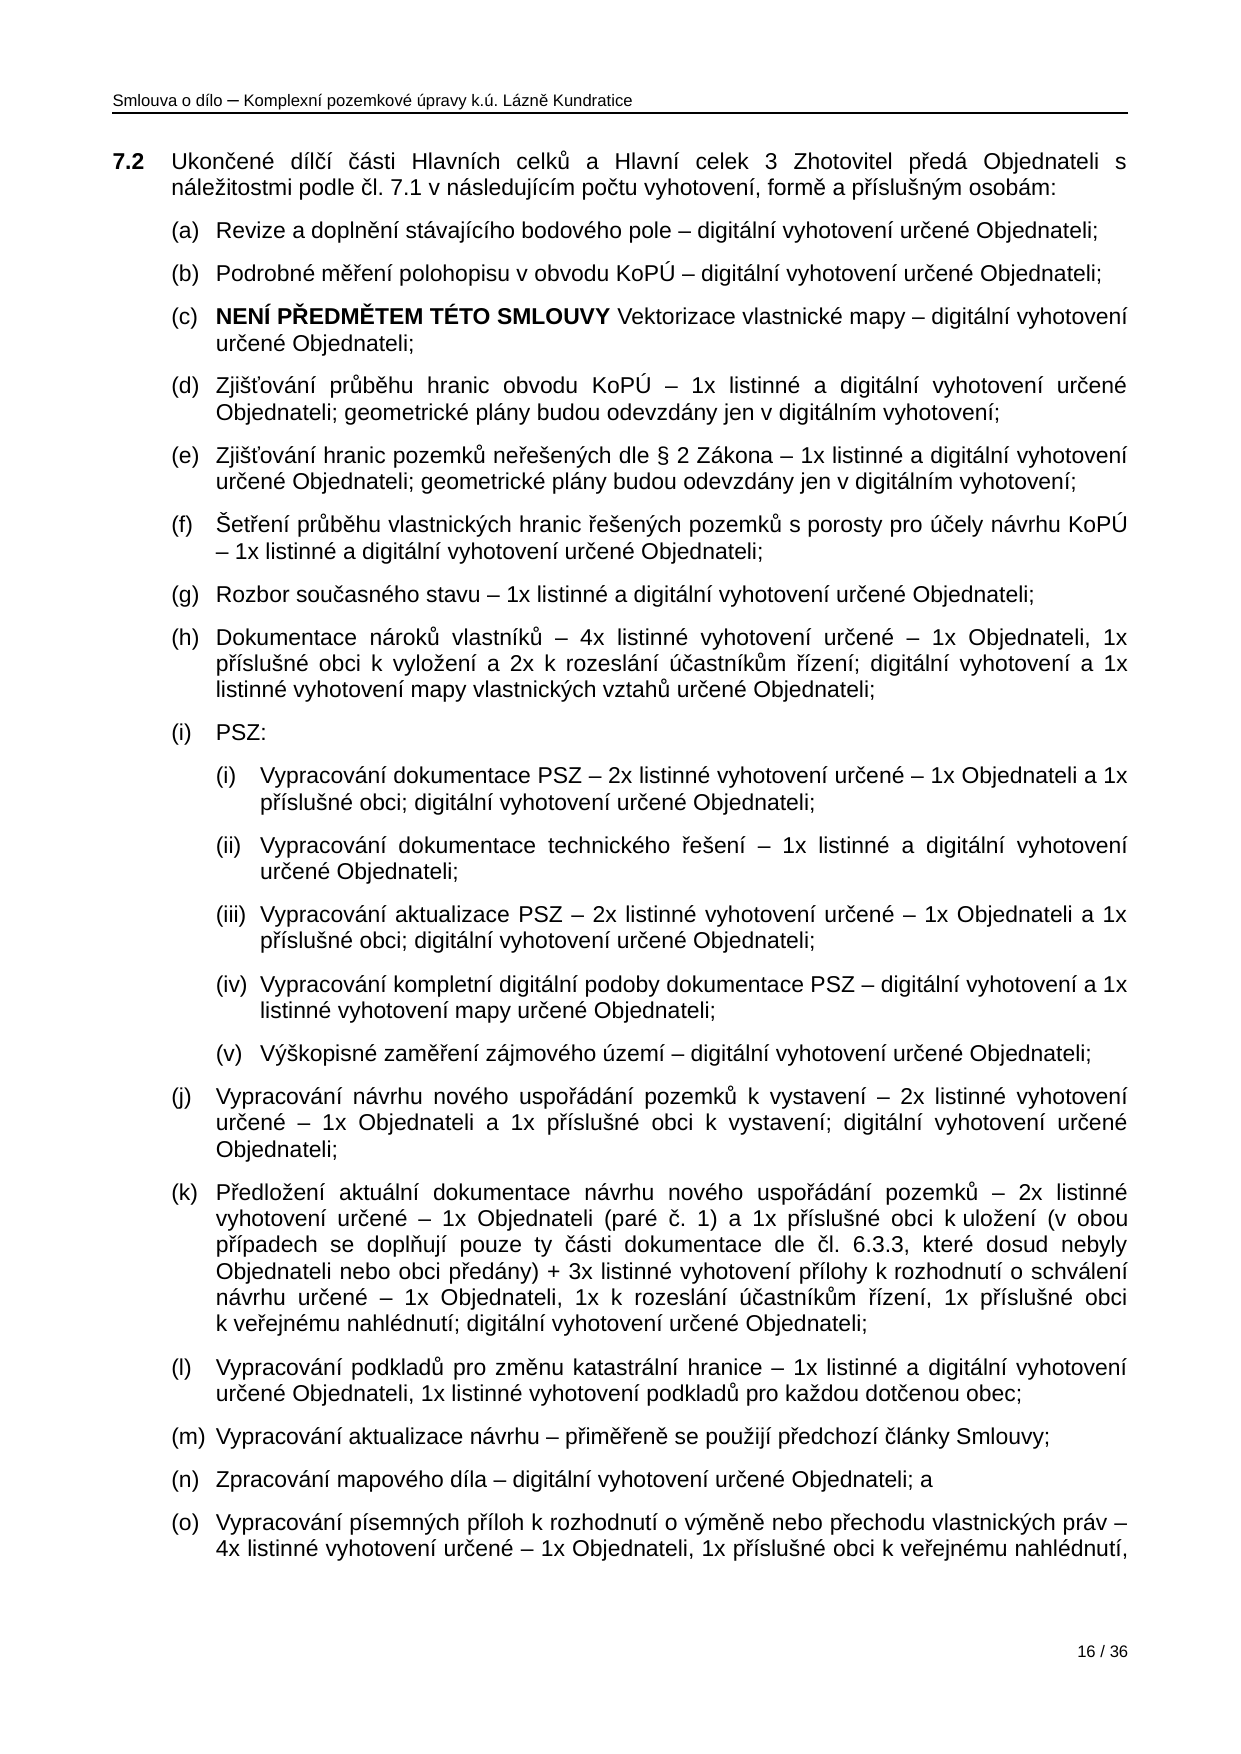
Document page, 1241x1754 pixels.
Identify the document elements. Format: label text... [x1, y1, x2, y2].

list Podrobné měření polohopisu v obvodu KoPÚ – digitální vyhotovení určené Objednateli; [171, 260, 1128, 286]
list Vypracování aktualizace návrhu – přiměřeně se použijí předchozí články Smlouvy; [171, 1423, 1128, 1449]
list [171, 1509, 1128, 1562]
list Revize a doplnění stávajícího bodového pole – digitální vyhotovení určené Objednateli; [171, 217, 1128, 243]
list Dokumentace nároků vlastníků – 4x listinné vyhotovení určené – 1x Objednateli, 1x příslušné obci k vyložení a 2x k rozeslání účastníkům řízení; digitální vyhotovení a 1x listinné vyhotovení mapy vlastnických vztahů určené Objednateli; [171, 624, 1128, 703]
list Zpracování mapového díla – digitální vyhotovení určené Objednateli; a [171, 1466, 1128, 1492]
list Šetření průběhu vlastnických hranic řešených pozemků s porosty pro účely návrhu KoPÚ – 1x listinné a digitální vyhotovení určené Objednateli; [171, 511, 1128, 564]
list Rozbor současného stavu – 1x listinné a digitální vyhotovení určené Objednateli; [171, 581, 1128, 607]
list Vypracování dokumentace PSZ – 2x listinné vyhotovení určené – 1x Objednateli a 1x příslušné obci; digitální vyhotovení určené Objednateli; [216, 762, 1128, 815]
list Vypracování návrhu nového uspořádání pozemků k vystavení – 2x listinné vyhotovení určené – 1x Objednateli a 1x příslušné obci k vystavení; digitální vyhotovení určené Objednateli; [171, 1083, 1128, 1162]
list PSZ: [171, 719, 1128, 746]
list NENÍ PŘEDMĚTEM TÉTO SMLOUVY Vektorizace vlastnické mapy – digitální vyhotovení určené Objednateli; [171, 303, 1128, 356]
text Ukončené dílčí části Hlavních celků a Hlavní celek 3 Zhotovitel předá Objednateli s náležitostmi podle čl. 7.1 v následujícím počtu vyhotovení, formě a příslušným osobám: [112, 148, 1128, 200]
list Vypracování dokumentace technického řešení – 1x listinné a digitální vyhotovení určené Objednateli; [216, 832, 1128, 884]
list Zjišťování hranic pozemků neřešených dle § 2 Zákona – 1x listinné a digitální vyhotovení určené Objednateli; geometrické plány budou odevzdány jen v digitálním vyhotovení; [171, 442, 1128, 494]
list Zjišťování průběhu hranic obvodu KoPÚ – 1x listinné a digitální vyhotovení určené Objednateli; geometrické plány budou odevzdány jen v digitálním vyhotovení; [171, 372, 1128, 425]
list Vypracování aktualizace PSZ – 2x listinné vyhotovení určené – 1x Objednateli a 1x příslušné obci; digitální vyhotovení určené Objednateli; [216, 901, 1128, 954]
list Vypracování podkladů pro změnu katastrální hranice – 1x listinné a digitální vyhotovení určené Objednateli, 1x listinné vyhotovení podkladů pro každou dotčenou obec; [171, 1353, 1128, 1406]
list Výškopisné zaměření zájmového území – digitální vyhotovení určené Objednateli; [216, 1040, 1128, 1066]
list Předložení aktuální dokumentace návrhu nového uspořádání pozemků – 2x listinné vyhotovení určené – 1x Objednateli (paré č. 1) a 1x příslušné obci k uložení (v obou případech se doplňují pouze ty části dokumentace dle čl. 6.3.3, které dosud nebyly Objednateli nebo obci předány) + 3x listinné vyhotovení přílohy k rozhodnutí o schválení návrhu určené – 1x Objednateli, 1x k rozeslání účastníkům řízení, 1x příslušné obci k veřejnému nahlédnutí; digitální vyhotovení určené Objednateli; [171, 1179, 1128, 1337]
list Vypracování kompletní digitální podoby dokumentace PSZ – digitální vyhotovení a 1x listinné vyhotovení mapy určené Objednateli; [216, 971, 1128, 1023]
